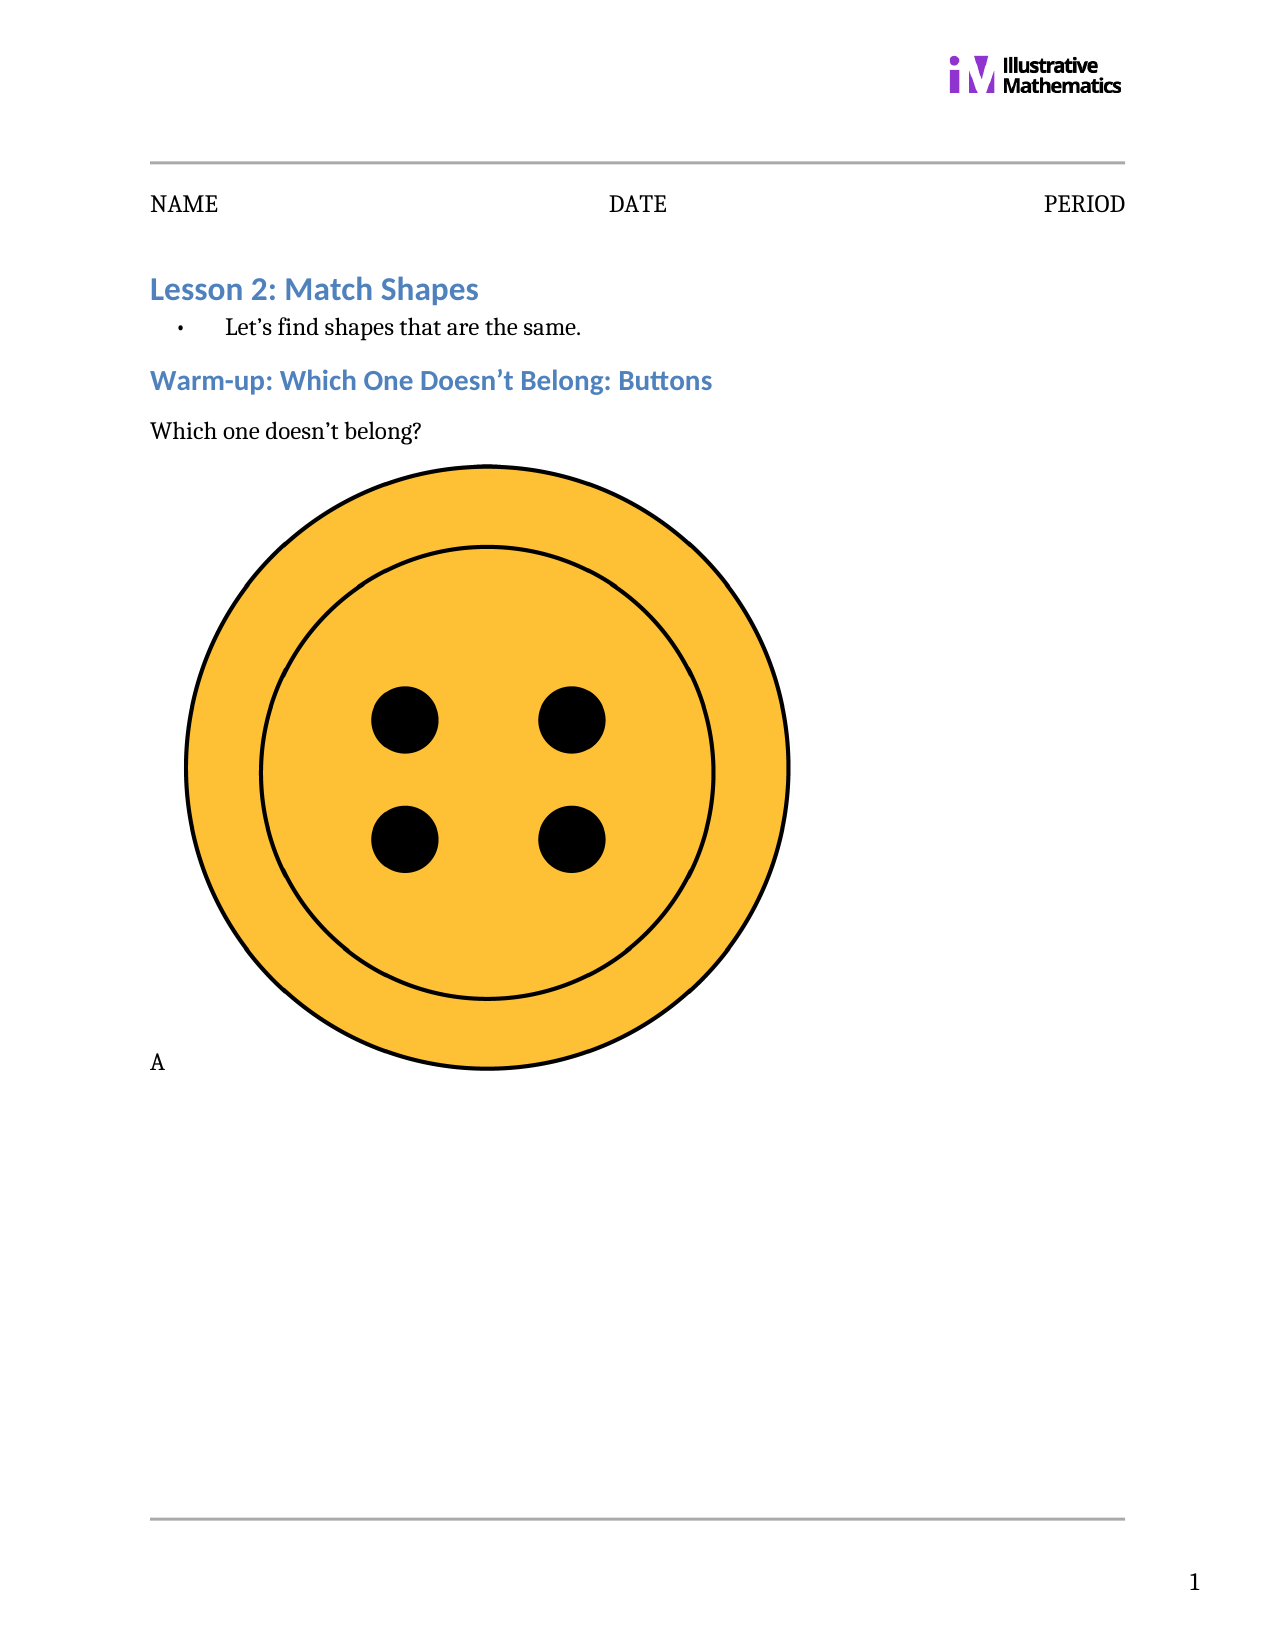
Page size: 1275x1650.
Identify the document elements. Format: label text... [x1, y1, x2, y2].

list Let’s find shapes that are the same. [175, 313, 1125, 342]
subtitle Warm-up: Which One Doesn’t Belong: Buttons [150, 362, 1125, 398]
text Which one doesn’t belong? [150, 417, 1125, 446]
picture [949, 55, 1121, 93]
picture [183, 464, 791, 1071]
subtitle Lesson 2: Match Shapes [150, 268, 1125, 309]
